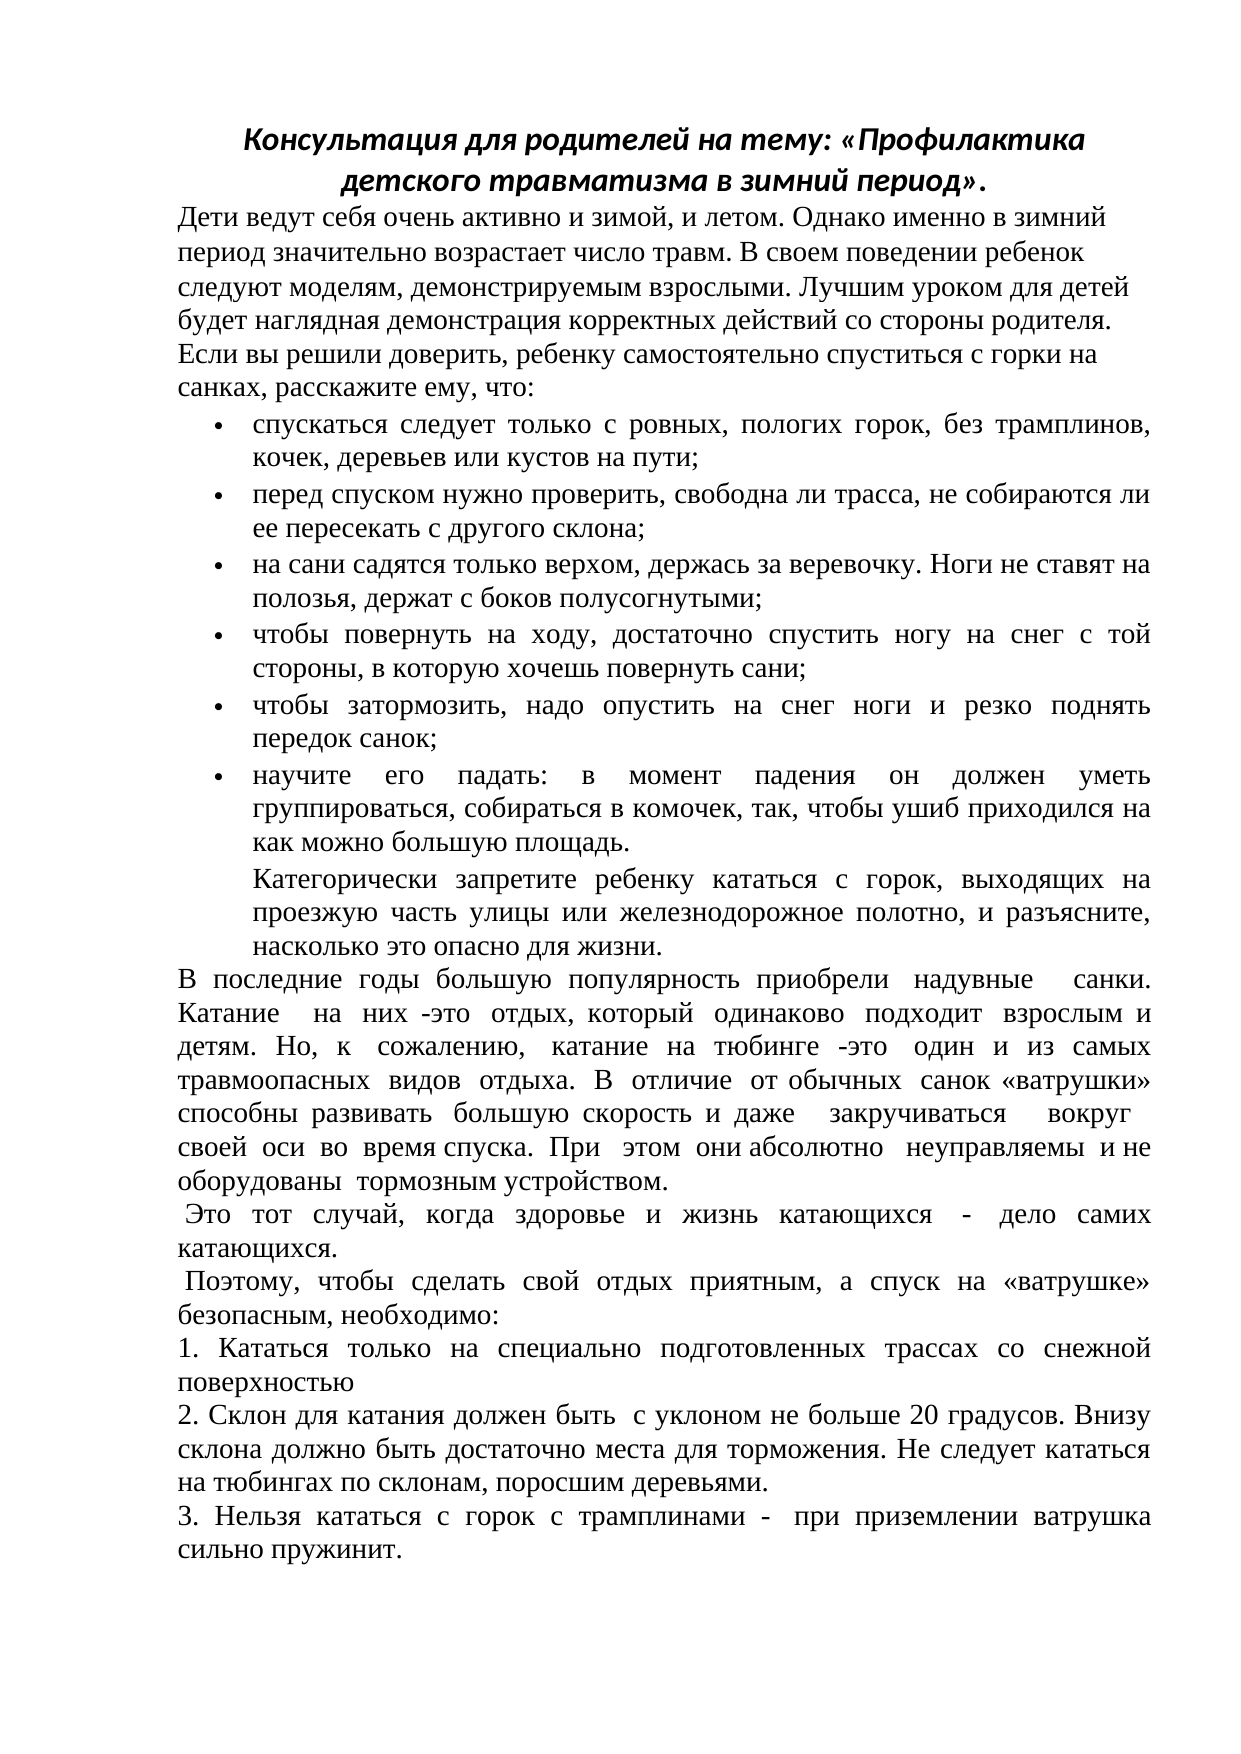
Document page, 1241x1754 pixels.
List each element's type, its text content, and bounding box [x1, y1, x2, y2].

list чтобы повернуть на ходу, достаточно спустить ногу на снег с той стороны, в которую хочешь повернуть сани; [215, 617, 1152, 684]
text Консультация для родителей на тему: «Профилактика детского травматизма в зимний период». [177, 118, 341, 199]
list чтобы затормозить, надо опустить на снег ноги и резко поднять передок санок; [215, 687, 1152, 754]
list на сани садятся только верхом, держась за веревочку. Ноги не ставят на полозья, держат с боков полусогнутыми; [215, 546, 1152, 613]
text Поэтому, чтобы сделать свой отдых приятным, а спуск на «ватрушке» безопасным, необходимо: [177, 1263, 1152, 1330]
text 1. Кататься только на специально подготовленных трассах со снежной поверхностью [177, 1330, 1152, 1397]
text Категорически запретите ребенку кататься с горок, выходящих на проезжую часть улицы или железнодорожное полотно, и разъясните, насколько это опасно для жизни. [252, 861, 1152, 961]
text Это тот случай, когда здоровье и жизнь катающихся - дело самих катающихся. [177, 1196, 1152, 1263]
text В последние годы большую популярность приобрели надувные санки. Катание на них -это отдых, который одинаково подходит взрослым и детям. Но, к сожалению, катание на тюбинге -это один и из самых травмоопасных видов отдыха. В отличие от обычных санок «ватрушки» способны развивать большую скорость и даже закручиваться вокруг своей оси во время спуска. При этом они абсолютно неуправляемы и не оборудованы тормозным устройством. [177, 961, 1152, 1196]
list научите его падать: в момент падения он должен уметь группироваться, собираться в комочек, так, чтобы ушиб приходился на как можно большую площадь. [215, 757, 1152, 858]
text Дети ведут себя очень активно и зимой, и летом. Однако именно в зимний период значительно возрастает число травм. В своем поведении ребенок следуют моделям, демонстрируемым взрослыми. Лучшим уроком для детей будет наглядная демонстрация корректных действий со стороны родителя. [177, 199, 1152, 336]
list спускаться следует только с ровных, пологих горок, без трамплинов, кочек, деревьев или кустов на пути; [215, 406, 1152, 473]
text Консультация для родителей на тему: «Профилактика детского травматизма в зимний период». [988, 118, 1152, 199]
text 3. Нельзя кататься с горок с трамплинами - при приземлении ватрушка сильно пружинит. [177, 1498, 1152, 1565]
text 2. Склон для катания должен быть с уклоном не больше 20 градусов. Внизу склона должно быть достаточно места для торможения. Не следует кататься на тюбингах по склонам, поросшим деревьями. [177, 1397, 1152, 1498]
list перед спуском нужно проверить, свободна ли трасса, не собираются ли ее пересекать с другого склона; [215, 476, 1152, 543]
text Если вы решили доверить, ребенку самостоятельно спуститься с горки на санках, расскажите ему, что: [177, 336, 1152, 403]
